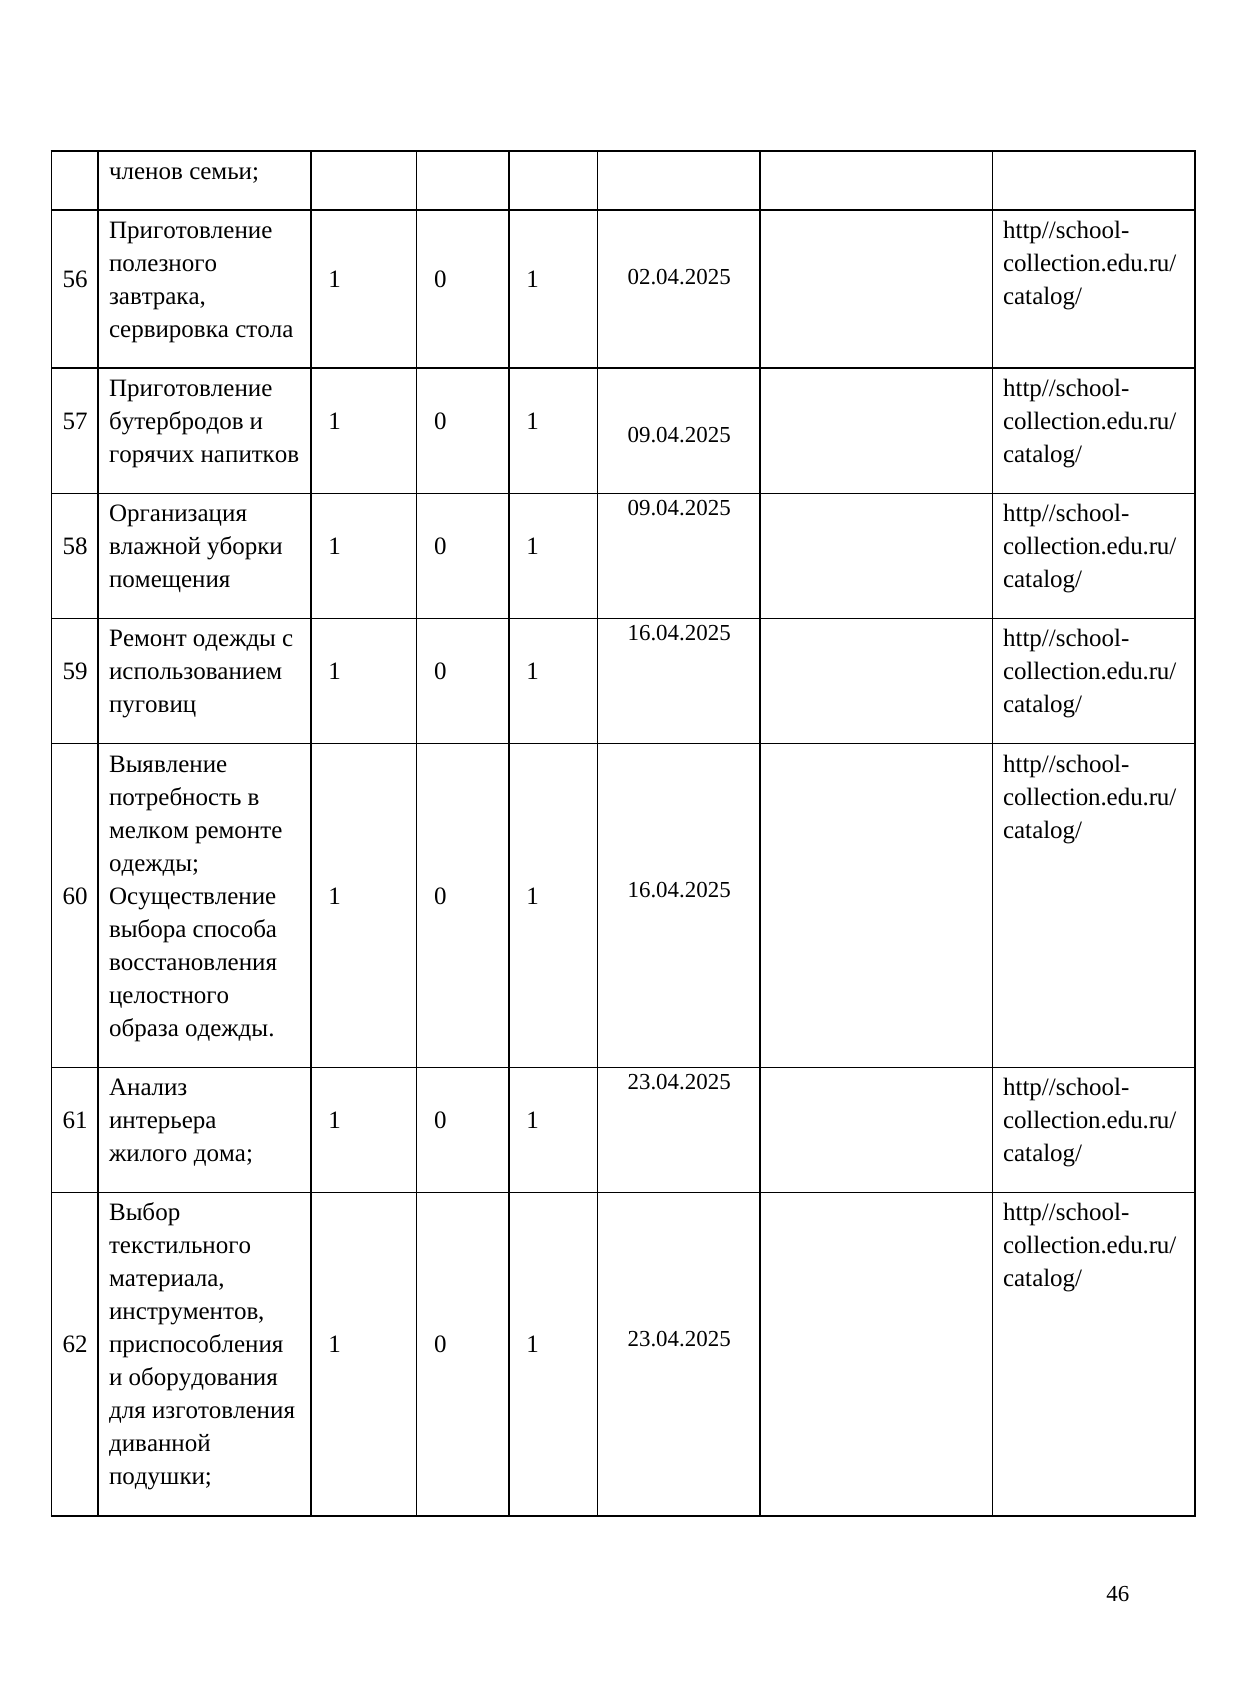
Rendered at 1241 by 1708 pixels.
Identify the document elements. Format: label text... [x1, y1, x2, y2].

table_cell 0 [417, 619, 508, 743]
table_cell 1 [312, 744, 416, 1066]
table_cell 0 [417, 211, 508, 367]
table_cell Приготовление бутербродов и горячих напитков [99, 369, 310, 492]
table_cell 1 [510, 211, 597, 367]
table_cell http//school- collection.edu.ru/ catalog/ [993, 619, 1194, 743]
table_header [598, 152, 759, 209]
table_cell 16.04.2025 [598, 619, 759, 743]
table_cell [993, 369, 1194, 492]
table_cell 61 [52, 1068, 97, 1192]
table_cell Приготовление полезного завтрака, сервировка стола [99, 211, 310, 367]
table_cell 62 [52, 1193, 97, 1515]
table_cell 1 [510, 1068, 597, 1192]
table_cell 16.04.2025 [598, 744, 759, 1066]
table_header [510, 152, 597, 209]
table_cell 56 [52, 211, 97, 367]
table_cell 0 [417, 744, 508, 1066]
table_cell Ремонт одежды с использованием пуговиц [99, 619, 310, 743]
table_header [761, 152, 992, 209]
table_cell 57 [52, 369, 97, 492]
table_cell [761, 619, 992, 743]
table_cell http//school- collection.edu.ru/ catalog/ [993, 1068, 1194, 1192]
table_cell Анализ интерьера жилого дома; [99, 1068, 310, 1192]
table_cell [761, 211, 992, 367]
table_cell 1 [312, 1193, 416, 1515]
table_cell [761, 1068, 992, 1192]
table_cell http//school- collection.edu.ru/ catalog/ [993, 744, 1194, 1066]
table_cell 09.04.2025 [598, 369, 759, 492]
table_cell 1 [312, 1068, 416, 1192]
table_cell 0 [417, 1068, 508, 1192]
table_cell [761, 369, 992, 492]
table_cell 1 [510, 369, 597, 492]
table_header [993, 152, 1194, 209]
table_cell Выявление потребность в мелком ремонте одежды; Осуществление выбора способа восстановления целостного образа одежды. [99, 744, 310, 1066]
table_cell [761, 494, 992, 618]
table_cell 0 [417, 494, 508, 618]
table_header [417, 152, 508, 209]
table_cell 1 [312, 619, 416, 743]
table_header [52, 152, 97, 209]
table_cell 1 [510, 744, 597, 1066]
table_cell [761, 1193, 992, 1515]
table_cell http//school- collection.edu.ru/ catalog/ [993, 494, 1194, 618]
table_cell 59 [52, 619, 97, 743]
table_cell 1 [510, 619, 597, 743]
table_header [312, 152, 416, 209]
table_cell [993, 211, 1194, 367]
table_cell 0 [417, 369, 508, 492]
table_cell Выбор текстильного материала, инструментов, приспособления и оборудования для изготовления диванной подушки; [99, 1193, 310, 1515]
table_cell 1 [510, 1193, 597, 1515]
table_cell 23.04.2025 [598, 1193, 759, 1515]
table_cell 1 [510, 494, 597, 618]
table_cell 1 [312, 494, 416, 618]
table_cell Организация влажной уборки помещения [99, 494, 310, 618]
table_cell [761, 744, 992, 1066]
table_cell 60 [52, 744, 97, 1066]
table_cell 1 [312, 211, 416, 367]
table_cell 58 [52, 494, 97, 618]
table_cell 09.04.2025 [598, 494, 759, 618]
table_cell 1 [312, 369, 416, 492]
table_cell 23.04.2025 [598, 1068, 759, 1192]
table_cell 02.04.2025 [598, 211, 759, 367]
table_cell http//school- collection.edu.ru/ catalog/ [993, 1193, 1194, 1515]
table_cell 0 [417, 1193, 508, 1515]
table_header членов семьи; [99, 152, 310, 209]
